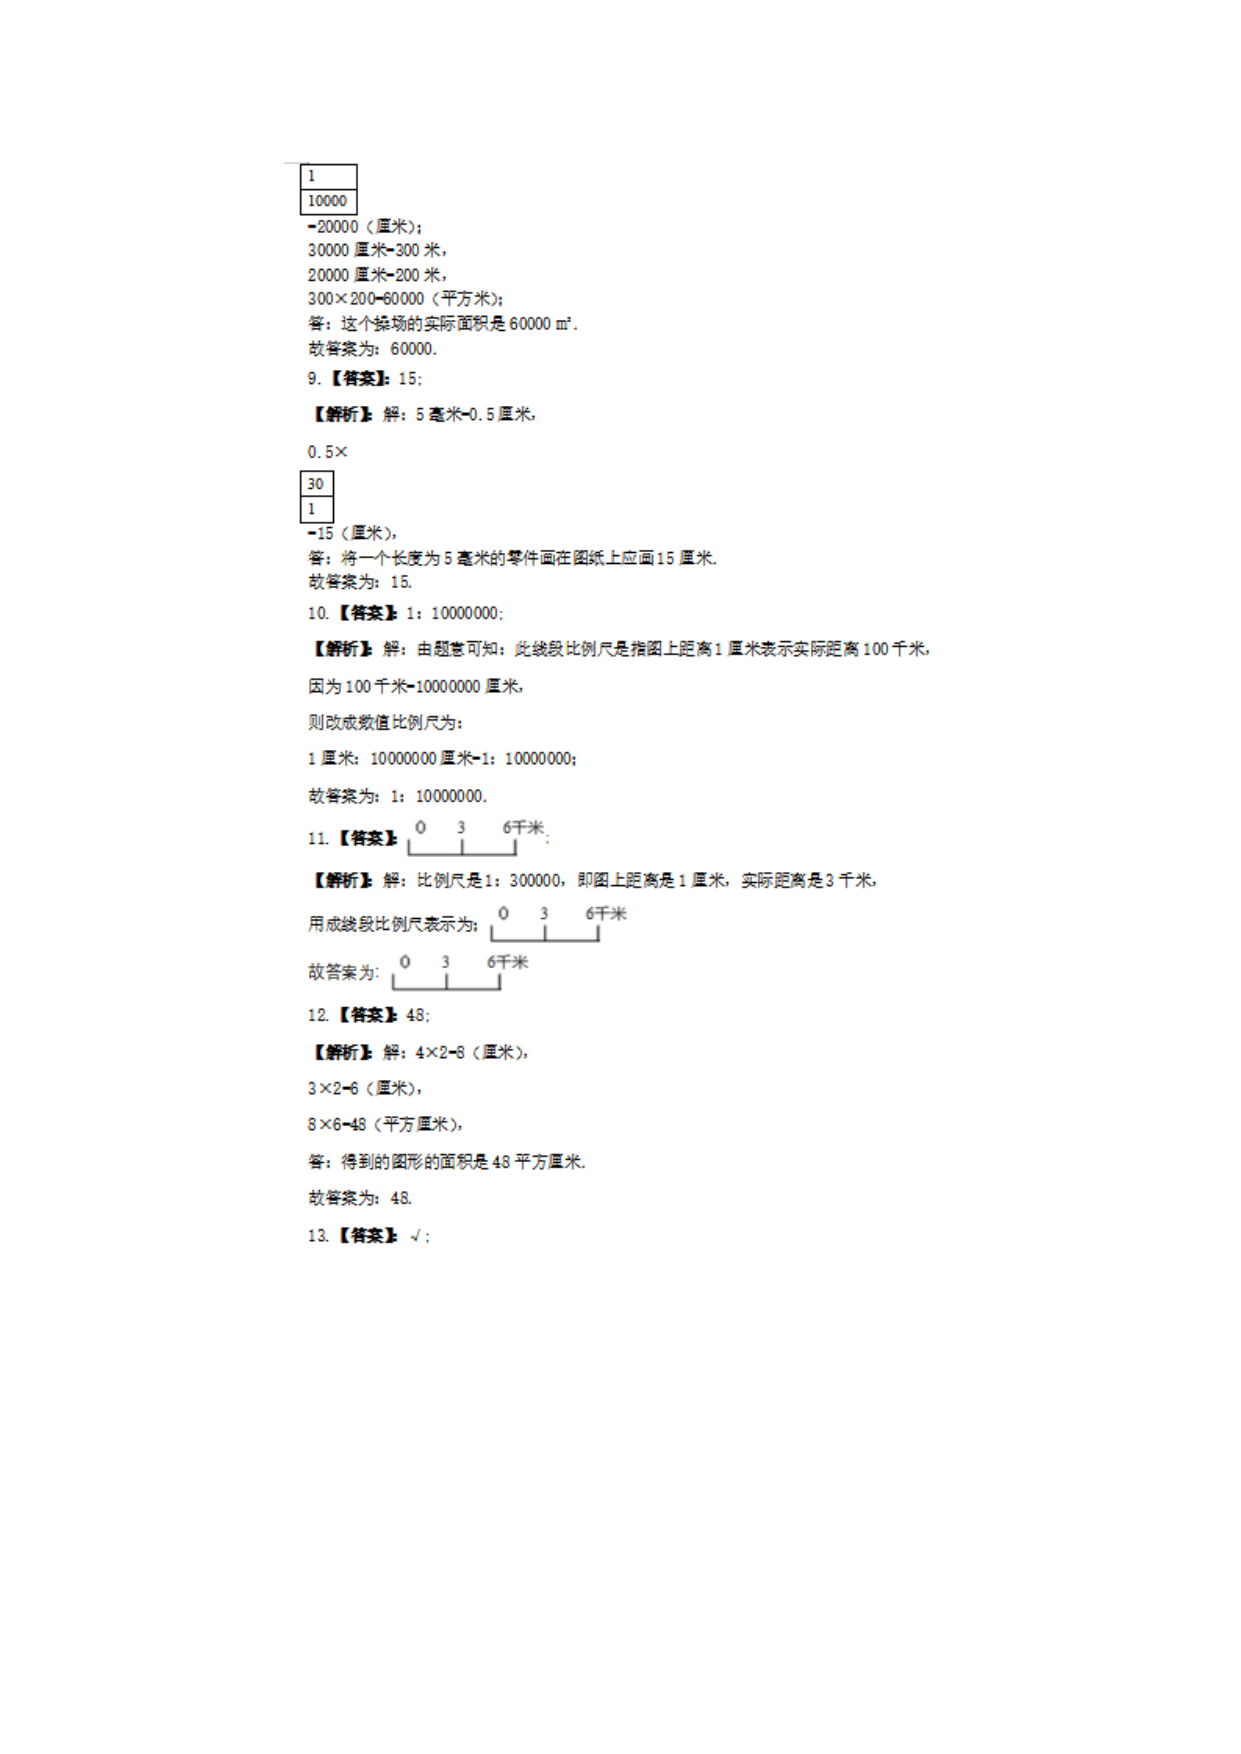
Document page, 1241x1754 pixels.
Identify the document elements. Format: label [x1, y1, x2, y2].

picture [283, 162, 957, 1248]
